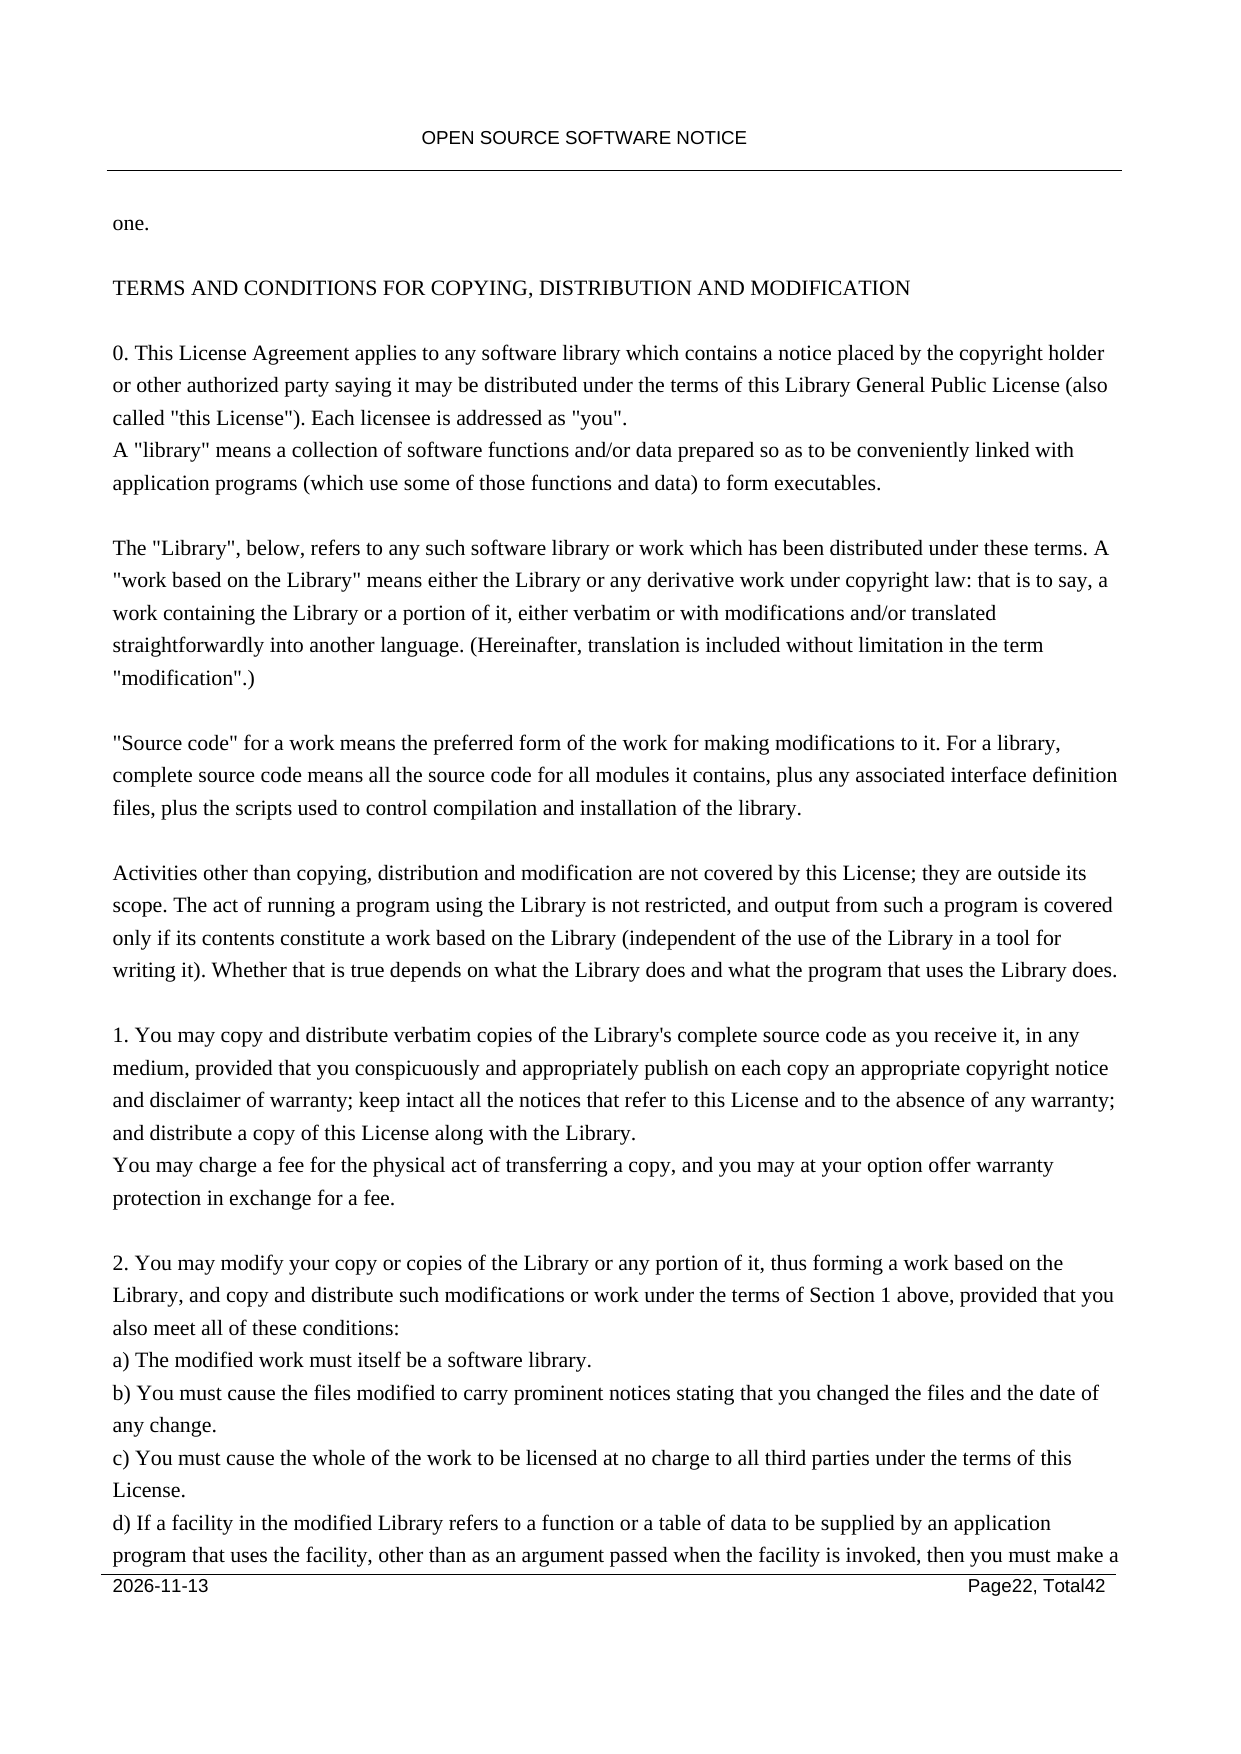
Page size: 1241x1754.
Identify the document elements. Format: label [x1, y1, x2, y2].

text [112, 206, 1128, 1571]
